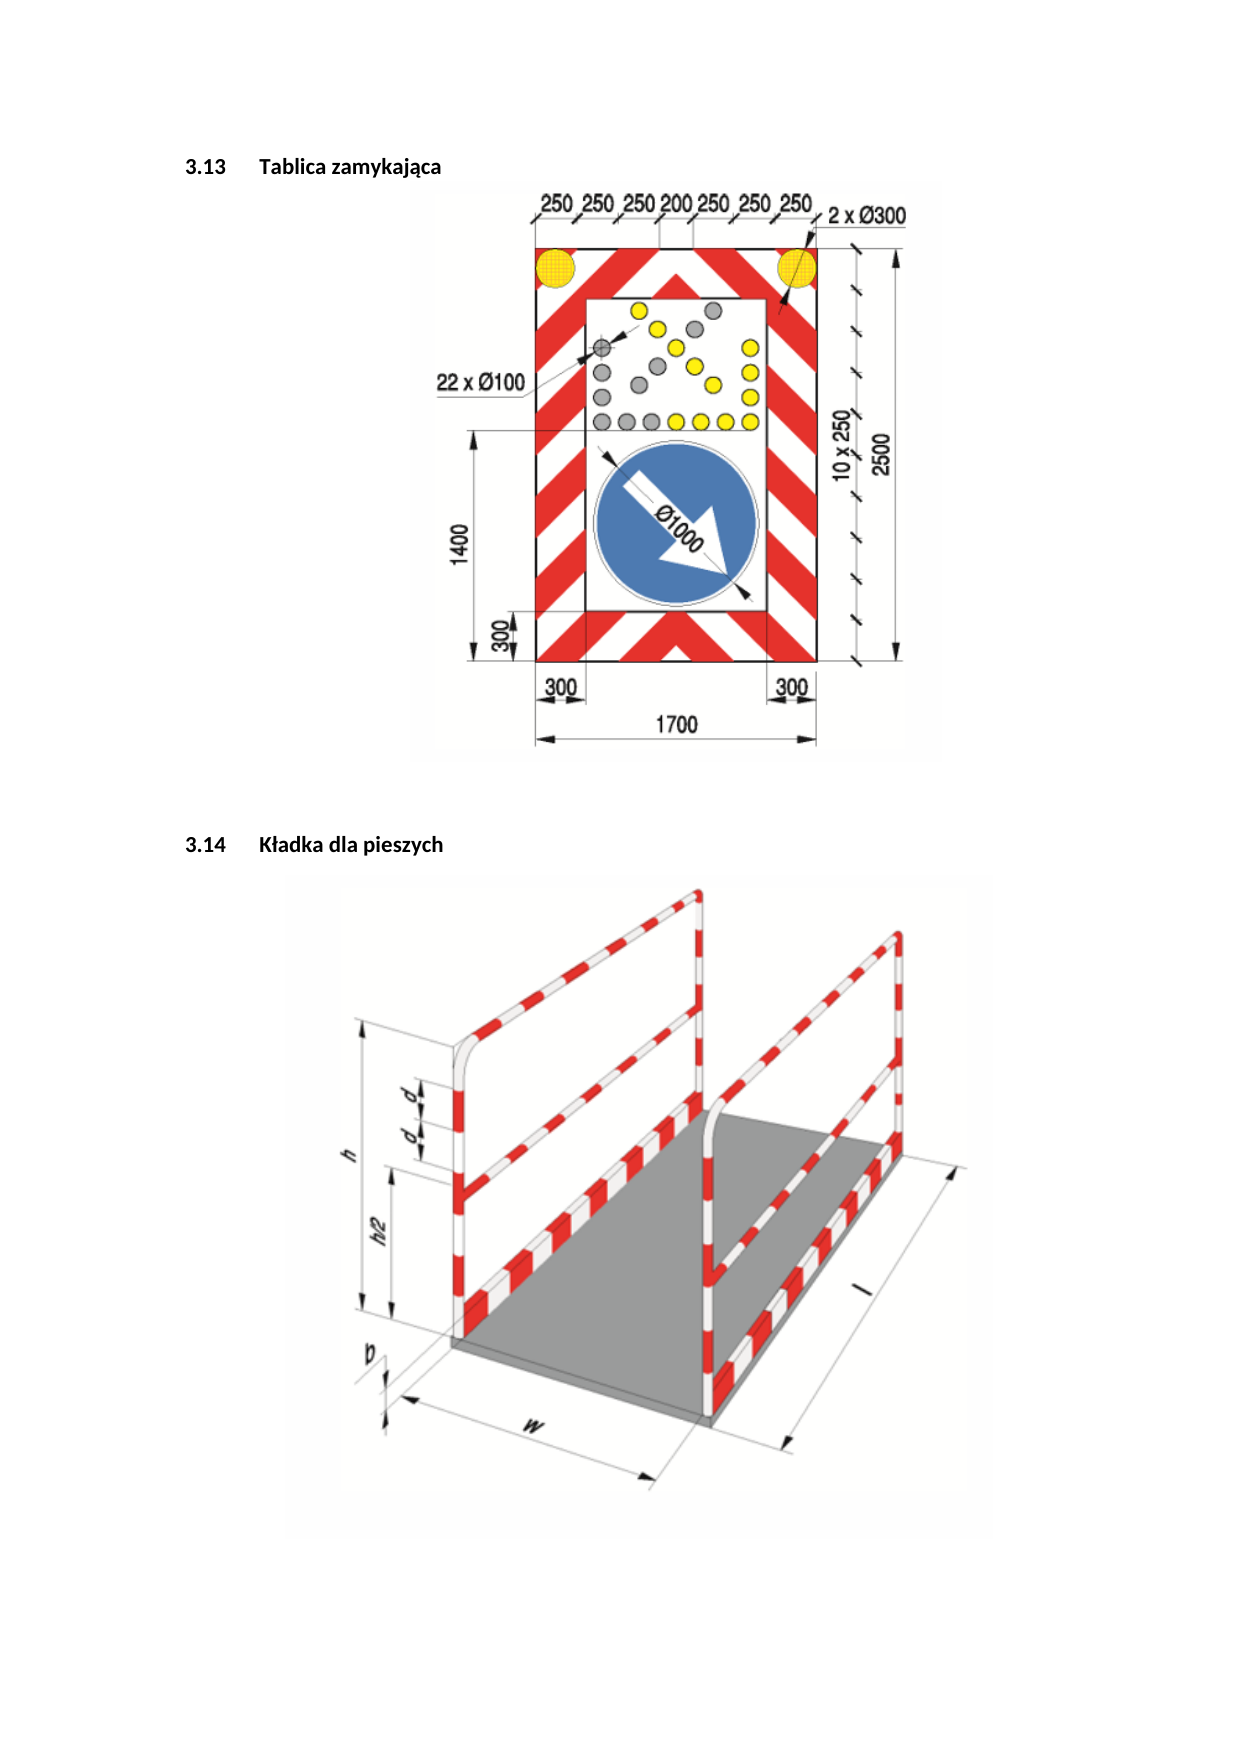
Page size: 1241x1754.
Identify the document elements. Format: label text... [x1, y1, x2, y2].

list Kładka dla pieszych [185, 826, 1093, 859]
picture [285, 875, 993, 1539]
list Tablica zamykająca [185, 148, 1093, 181]
picture [410, 181, 943, 762]
